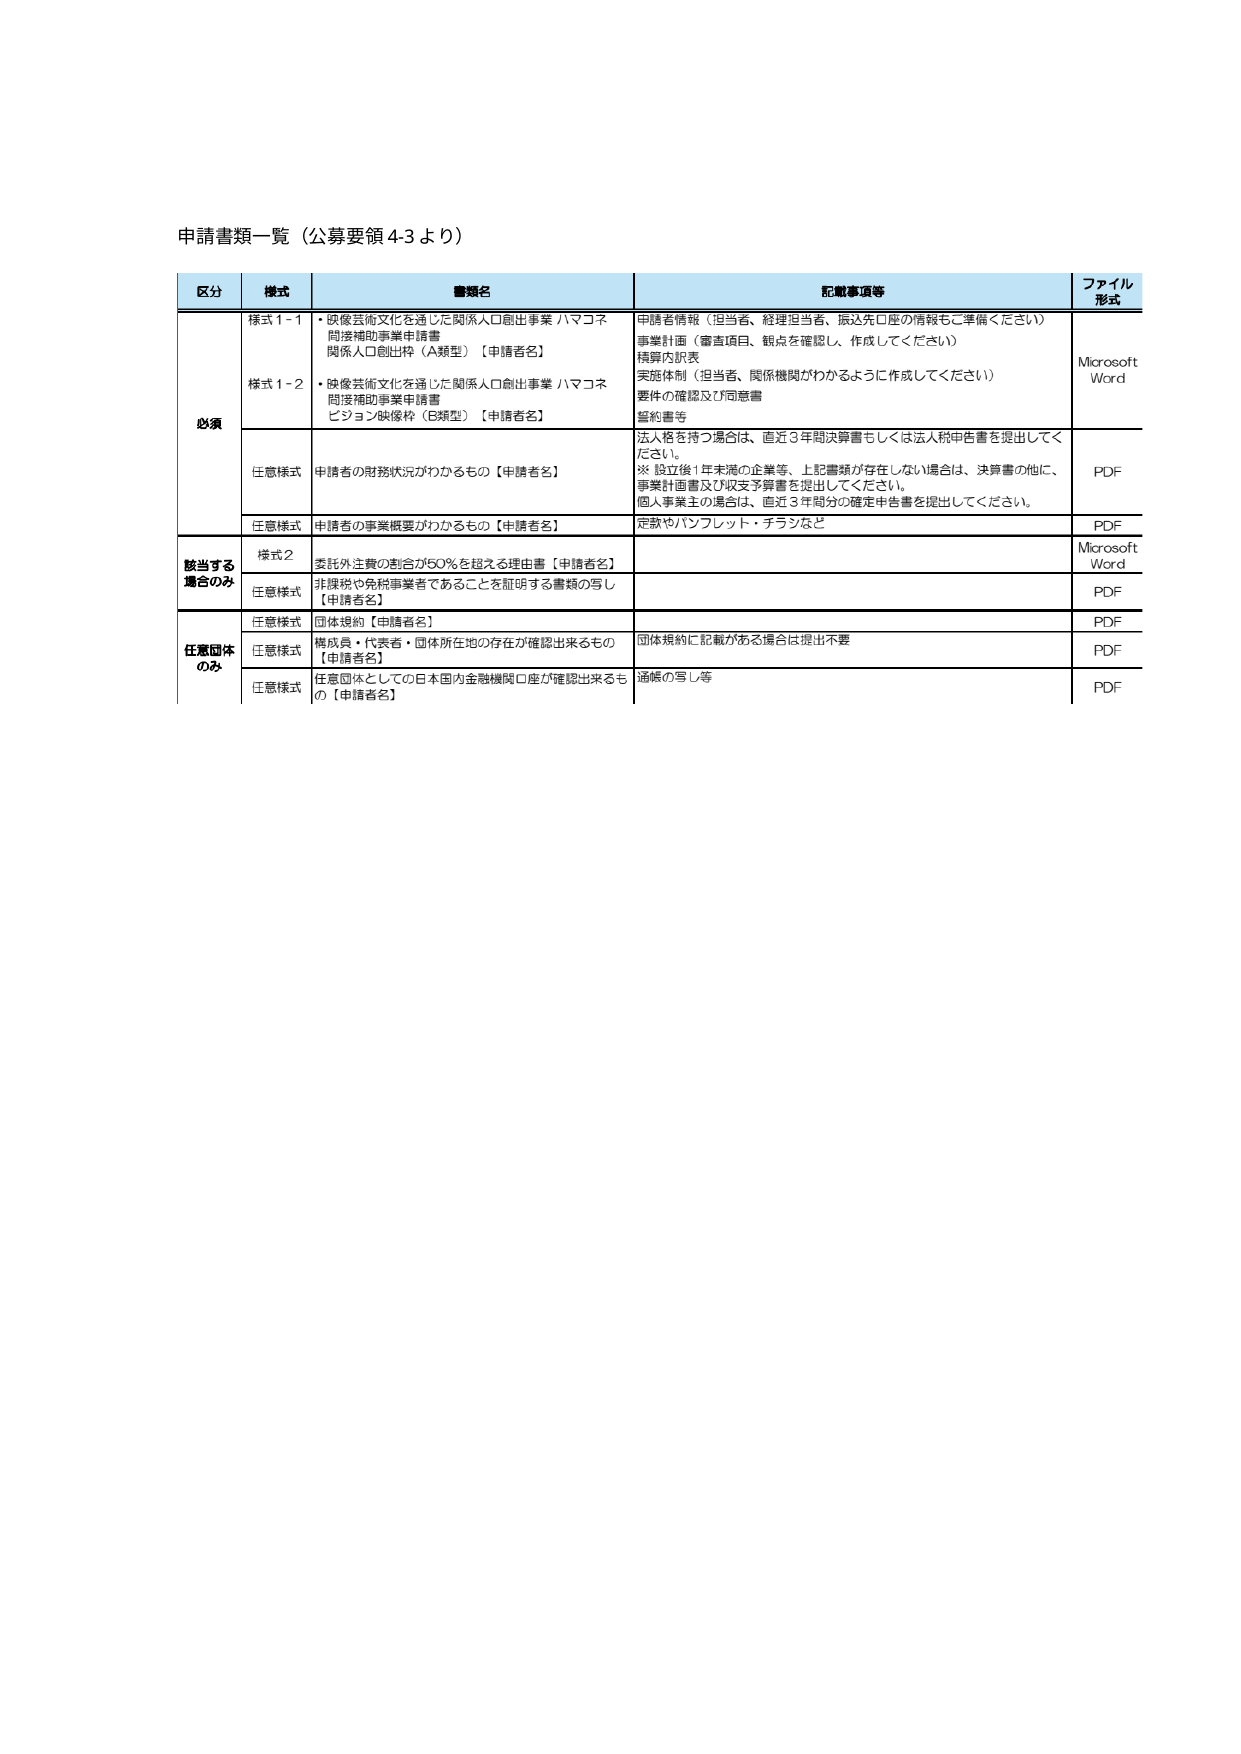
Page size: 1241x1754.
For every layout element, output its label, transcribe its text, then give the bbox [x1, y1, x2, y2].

text 申請書類一覧（公募要領4-3より） [177, 217, 1063, 254]
